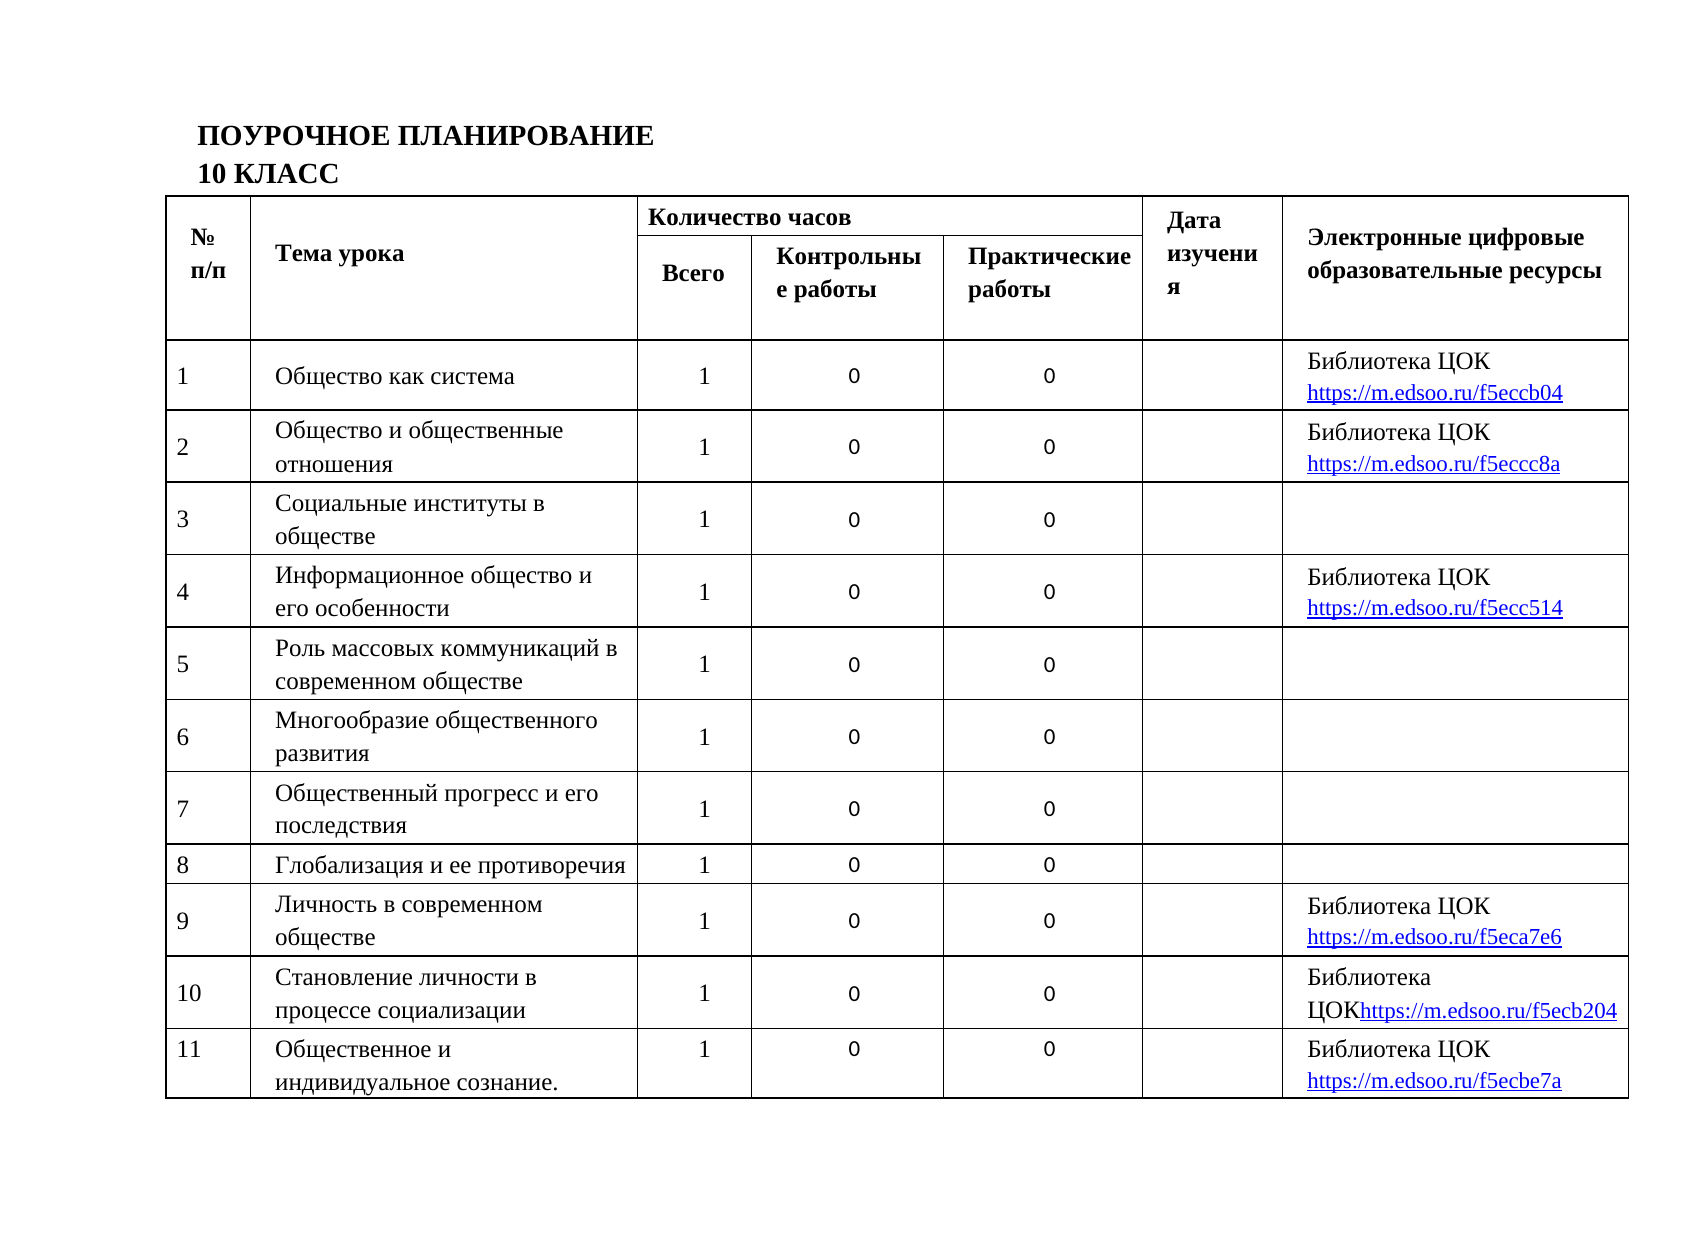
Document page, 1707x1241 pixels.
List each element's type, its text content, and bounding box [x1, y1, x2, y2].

table_cell [1143, 341, 1282, 409]
table_cell Всего [638, 236, 751, 339]
table_cell [1143, 700, 1282, 771]
table_cell Многообразие общественного развития [251, 700, 637, 771]
table_cell 6 [167, 700, 250, 771]
text 10 КЛАСС [190, 157, 1618, 190]
table_cell 4 [167, 555, 250, 626]
table_cell 0 [944, 957, 1142, 1027]
table_cell 11 [167, 1029, 250, 1097]
table_cell Становление личности в процессе социализации [251, 957, 637, 1027]
table_cell 0 [944, 341, 1142, 409]
table_cell Социальные институты в обществе [251, 483, 637, 554]
table_cell Личность в современном обществе [251, 884, 637, 955]
table_cell 1 [638, 341, 751, 409]
table_cell 0 [752, 772, 943, 843]
table_cell 0 [752, 628, 943, 698]
table_cell 0 [752, 411, 943, 481]
table_cell 0 [944, 411, 1142, 481]
table_cell 8 [167, 845, 250, 883]
table_cell Библиотека ЦОК https://m.edsoo.ru/f5eccc8a [1283, 411, 1628, 481]
table_header Количество часов [638, 197, 1142, 234]
table_cell 2 [167, 411, 250, 481]
table_cell 0 [944, 483, 1142, 554]
table_cell [1283, 845, 1628, 883]
table_cell 0 [944, 772, 1142, 843]
table_cell [1143, 1029, 1282, 1097]
table_cell Контрольные работы [752, 236, 943, 339]
table_cell Глобализация и ее противоречия [251, 845, 637, 883]
table_cell 0 [944, 700, 1142, 771]
table_cell [1143, 411, 1282, 481]
table_cell [1143, 884, 1282, 955]
table_cell Общество как система [251, 341, 637, 409]
table_cell [1143, 483, 1282, 554]
table_cell 1 [638, 772, 751, 843]
text ПОУРОЧНОЕ ПЛАНИРОВАНИЕ [190, 118, 1618, 152]
table_cell 0 [752, 884, 943, 955]
table_cell [1283, 700, 1628, 771]
table_cell Информационное общество и его особенности [251, 555, 637, 626]
table_cell 1 [638, 884, 751, 955]
table_cell 1 [638, 411, 751, 481]
table_cell 0 [752, 555, 943, 626]
table_header Электронные цифровые образовательные ресурсы [1283, 197, 1628, 339]
table_cell 9 [167, 884, 250, 955]
table_cell 0 [752, 700, 943, 771]
table_cell [1283, 483, 1628, 554]
table_cell [1283, 628, 1628, 698]
table_header Тема урока [251, 197, 637, 339]
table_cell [1283, 1029, 1628, 1097]
table_cell Общество и общественные отношения [251, 411, 637, 481]
table_cell [1143, 772, 1282, 843]
table_cell Библиотека ЦОКhttps://m.edsoo.ru/f5ecb204 [1283, 957, 1628, 1027]
table_cell Практические работы [944, 236, 1142, 339]
table_cell 0 [944, 1029, 1142, 1097]
table_cell 10 [167, 957, 250, 1027]
table_cell 0 [752, 1029, 943, 1097]
table_cell 0 [752, 845, 943, 883]
table_cell 1 [638, 628, 751, 698]
table_cell Библиотека ЦОК https://m.edsoo.ru/f5eccb04 [1283, 341, 1628, 409]
table_cell Роль массовых коммуникаций в современном обществе [251, 628, 637, 698]
table_cell 1 [638, 700, 751, 771]
table_cell 1 [638, 845, 751, 883]
table_cell Библиотека ЦОК https://m.edsoo.ru/f5eca7e6 [1283, 884, 1628, 955]
table_cell 0 [752, 483, 943, 554]
table_cell 0 [752, 957, 943, 1027]
table_cell [1143, 628, 1282, 698]
table_cell 0 [944, 555, 1142, 626]
table_cell 1 [638, 483, 751, 554]
table_cell 0 [944, 628, 1142, 698]
table_header Дата изучения [1143, 197, 1282, 339]
table_cell [1143, 957, 1282, 1027]
table_cell 7 [167, 772, 250, 843]
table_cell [251, 1029, 637, 1097]
table_cell 1 [167, 341, 250, 409]
table_cell 1 [638, 555, 751, 626]
table_cell 1 [638, 957, 751, 1027]
table_cell 0 [752, 341, 943, 409]
table_cell Библиотека ЦОК https://m.edsoo.ru/f5ecc514 [1283, 555, 1628, 626]
table_cell 5 [167, 628, 250, 698]
table_cell 0 [944, 884, 1142, 955]
table_cell [1143, 845, 1282, 883]
table_cell [1143, 555, 1282, 626]
table_header № п/п [167, 197, 250, 339]
table_cell Общественный прогресс и его последствия [251, 772, 637, 843]
table_cell 0 [944, 845, 1142, 883]
table_cell [1283, 772, 1628, 843]
table_cell 3 [167, 483, 250, 554]
table_cell 1 [638, 1029, 751, 1097]
